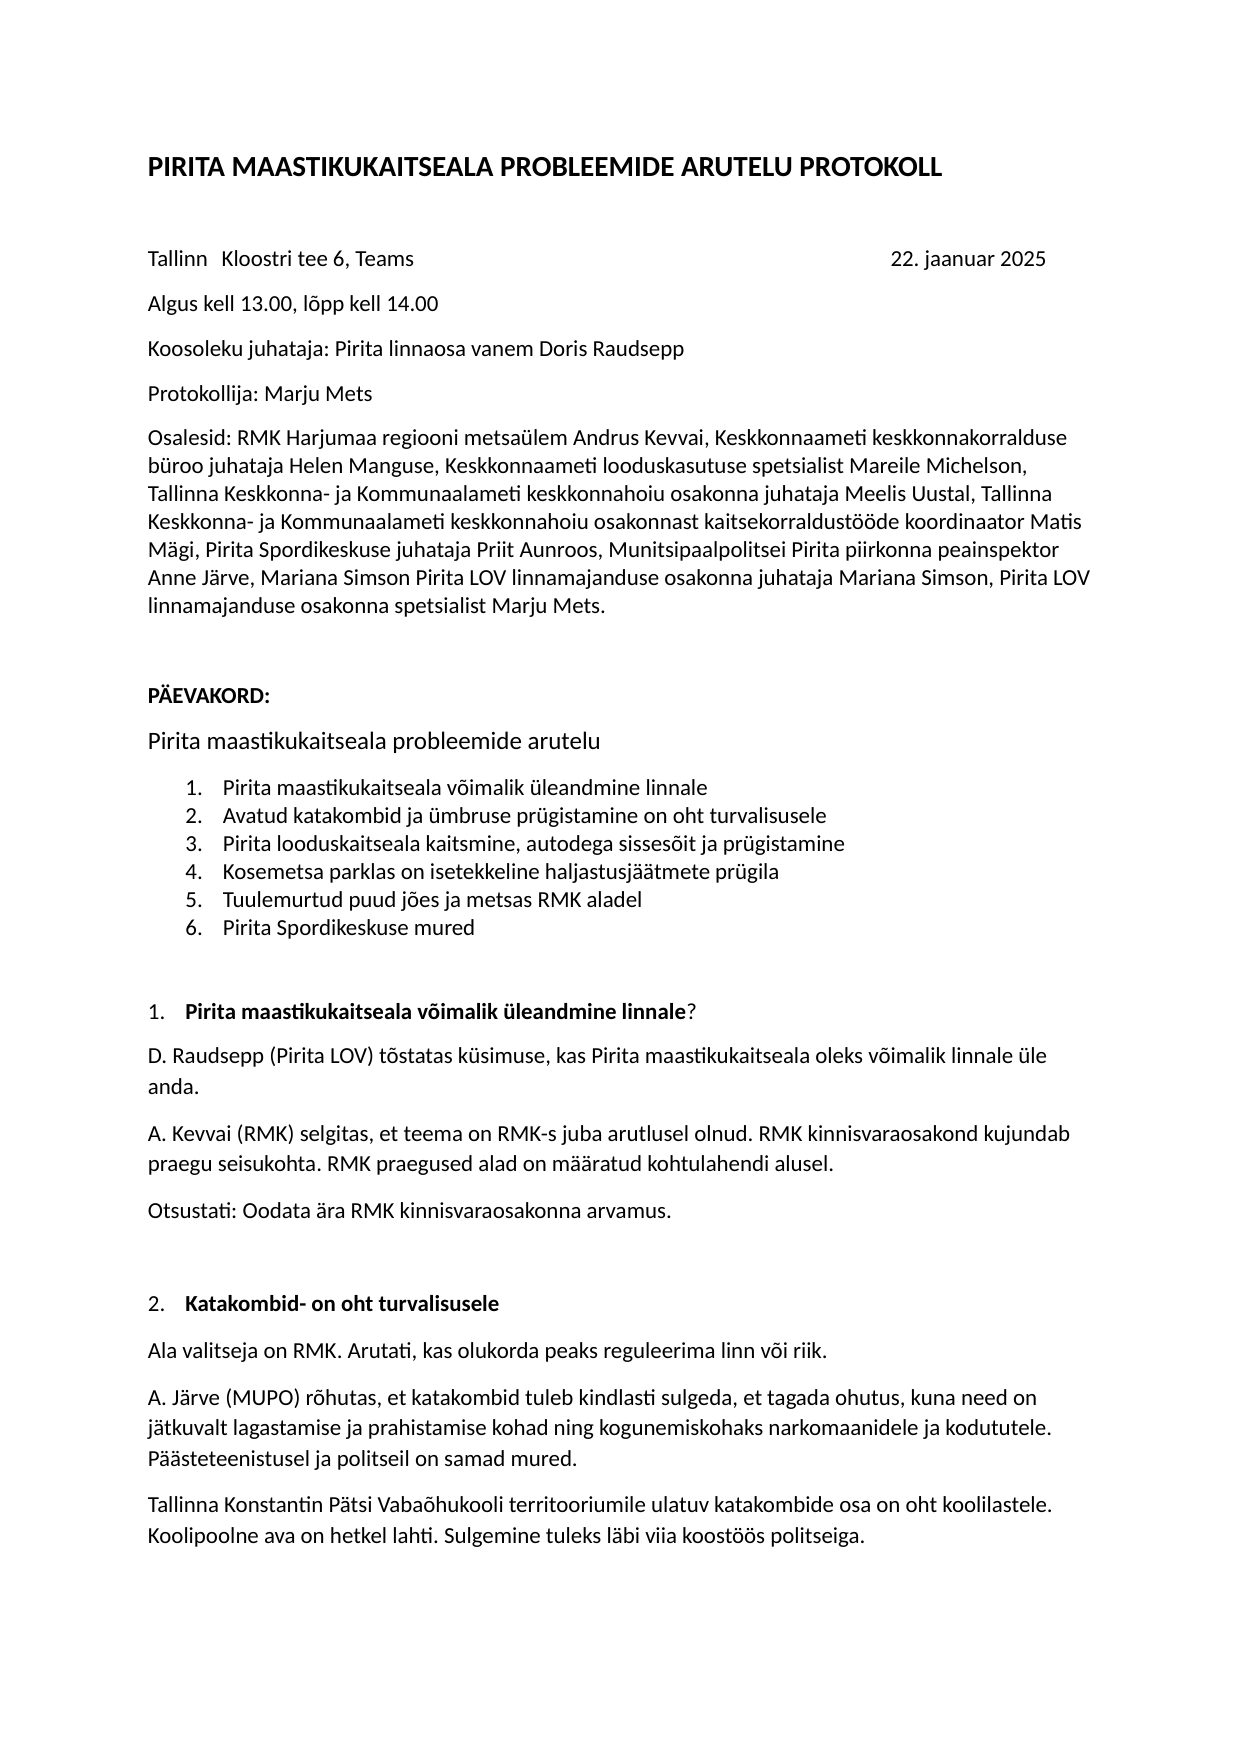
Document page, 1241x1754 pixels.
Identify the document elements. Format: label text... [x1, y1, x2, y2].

text Tallinna Konstantin Pätsi Vabaõhukooli territooriumile ulatuv katakombide osa on oht koolilastele. Koolipoolne ava on hetkel lahti. Sulgemine tuleks läbi viia koostöös politseiga. [148, 1491, 1093, 1549]
text Pirita maastikukaitseala probleemide arutelu [148, 726, 1093, 756]
list Kosemetsa parklas on isetekkeline haljastusjäätmete prügila [185, 857, 1093, 885]
list Pirita maastikukaitseala võimalik üleandmine linnale [185, 773, 1093, 801]
list Pirita maastikukaitseala võimalik üleandmine linnale? [148, 997, 1093, 1025]
text Osalesid: RMK Harjumaa regiooni metsaülem Andrus Kevvai, Keskkonnaameti keskkonnakorralduse büroo juhataja Helen Manguse, Keskkonnaameti looduskasutuse spetsialist Mareile Michelson, Tallinna Keskkonna- ja Kommunaalameti keskkonnahoiu osakonna juhataja Meelis Uustal, Tallinna Keskkonna- ja Kommunaalameti keskkonnahoiu osakonnast kaitsekorraldustööde koordinaator Matis Mägi, Pirita Spordikeskuse juhataja Priit Aunroos, Munitsipaalpolitsei Pirita piirkonna peainspektor Anne Järve, Mariana Simson Pirita LOV linnamajanduse osakonna juhataja Mariana Simson, Pirita LOV linnamajanduse osakonna spetsialist Marju Mets. [148, 423, 1093, 619]
list Avatud katakombid ja ümbruse prügistamine on oht turvalisusele [185, 801, 1093, 829]
text Ala valitseja on RMK. Arutati, kas olukorda peaks reguleerima linn või riik. [148, 1336, 1093, 1364]
list Tuulemurtud puud jões ja metsas RMK aladel [185, 885, 1093, 913]
text Tallinn Kloostri tee 6, Teams 22. jaanuar 2025 [148, 244, 1093, 273]
text A. Kevvai (RMK) selgitas, et teema on RMK-s juba arutlusel olnud. RMK kinnisvaraosakond kujundab praegu seisukohta. RMK praegused alad on määratud kohtulahendi alusel. [148, 1119, 1093, 1177]
text Otsustati: Oodata ära RMK kinnisvaraosakonna arvamus. [148, 1196, 1093, 1224]
text Protokollija: Marju Mets [148, 379, 1093, 407]
text D. Raudsepp (Pirita LOV) tõstatas küsimuse, kas Pirita maastikukaitseala oleks võimalik linnale üle anda. [148, 1042, 1093, 1100]
text PIRITA MAASTIKUKAITSEALA PROBLEEMIDE ARUTELU PROTOKOLL [148, 148, 1093, 183]
text Algus kell 13.00, lõpp kell 14.00 [148, 289, 1093, 317]
text Koosoleku juhataja: Pirita linnaosa vanem Doris Raudsepp [148, 334, 1093, 362]
text PÄEVAKORD: [148, 681, 1093, 709]
list Pirita looduskaitseala kaitsmine, autodega sissesõit ja prügistamine [185, 829, 1093, 857]
list Katakombid- on oht turvalisusele [148, 1289, 1093, 1317]
list Pirita Spordikeskuse mured [185, 913, 1093, 941]
text A. Järve (MUPO) rõhutas, et katakombid tuleb kindlasti sulgeda, et tagada ohutus, kuna need on jätkuvalt lagastamise ja prahistamise kohad ning kogunemiskohaks narkomaanidele ja kodututele. Päästeteenistusel ja politseil on samad mured. [148, 1383, 1093, 1472]
